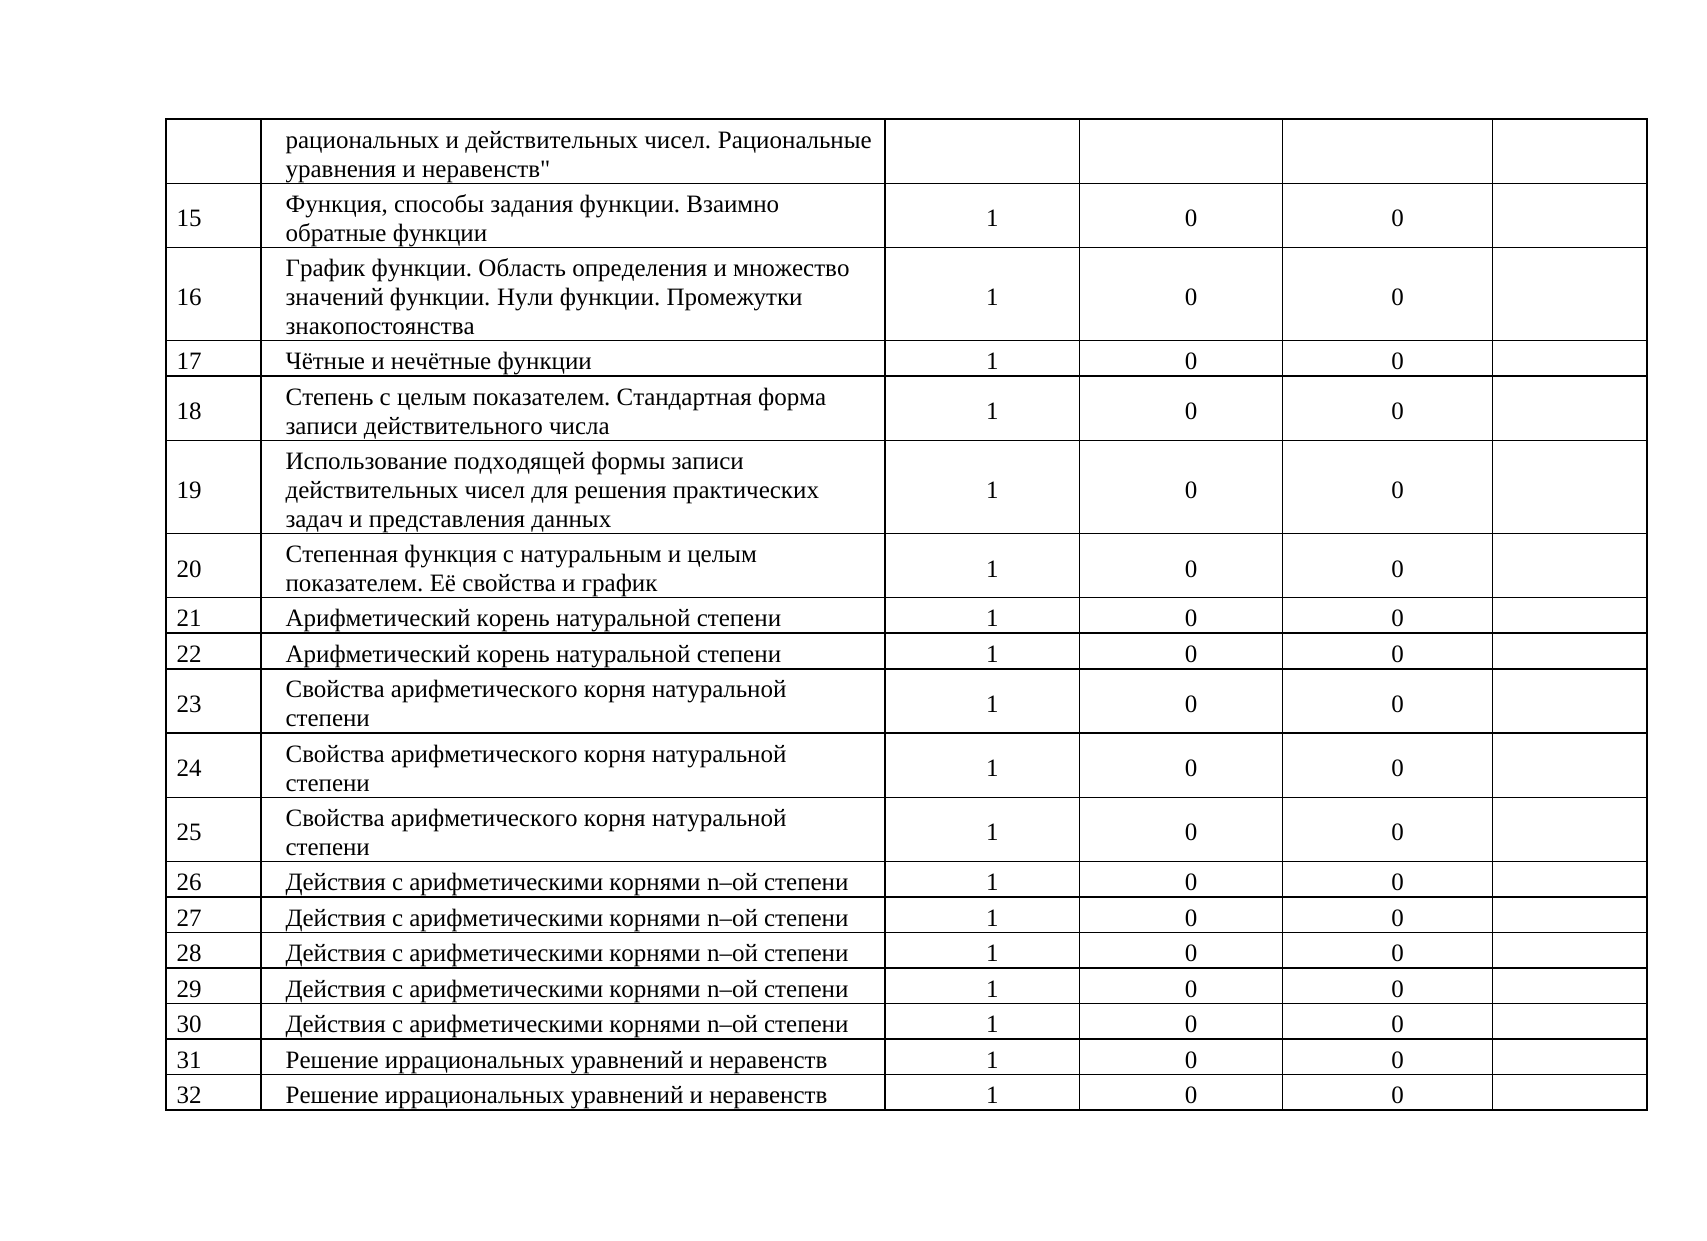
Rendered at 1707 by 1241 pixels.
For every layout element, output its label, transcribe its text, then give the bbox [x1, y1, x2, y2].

table_cell Действия с арифметическими корнями n–ой степени [262, 898, 884, 932]
table_cell 0 [1283, 120, 1492, 182]
table_cell 19 [167, 441, 260, 532]
table_cell 1 [1080, 120, 1282, 182]
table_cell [262, 1075, 884, 1109]
table_cell 28 [167, 933, 260, 967]
table_cell [1493, 184, 1646, 247]
table_cell [1493, 341, 1646, 375]
table_cell [1493, 1040, 1646, 1074]
table_cell [1493, 1075, 1646, 1109]
table_cell 0 [1080, 598, 1282, 632]
table_cell 0 [1283, 969, 1492, 1003]
table_cell 1 [886, 534, 1079, 597]
table_cell [1493, 933, 1646, 967]
table_cell Свойства арифметического корня натуральной степени [262, 798, 884, 861]
table_cell 0 [1283, 248, 1492, 340]
table_cell 0 [1283, 377, 1492, 439]
table_cell 0 [1080, 441, 1282, 532]
table_cell 21 [167, 598, 260, 632]
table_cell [262, 1040, 884, 1074]
table_cell 25 [167, 798, 260, 861]
table_cell [1493, 969, 1646, 1003]
table_cell 0 [1080, 1004, 1282, 1038]
table_cell 0 [1283, 598, 1492, 632]
table_cell 0 [1283, 441, 1492, 532]
table_cell 0 [1080, 969, 1282, 1003]
table_cell [1493, 670, 1646, 732]
table_cell [1493, 248, 1646, 340]
table_cell 0 [1080, 534, 1282, 597]
table_cell 27 [167, 898, 260, 932]
table_cell 0 [1080, 862, 1282, 896]
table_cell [262, 120, 884, 182]
table_cell Степень с целым показателем. Стандартная форма записи действительного числа [262, 377, 884, 439]
table_cell 1 [886, 969, 1079, 1003]
table_cell [1493, 634, 1646, 668]
table_cell 1 [886, 120, 1079, 182]
table_cell Действия с арифметическими корнями n–ой степени [262, 1004, 884, 1038]
table_cell [1493, 534, 1646, 597]
table_cell 0 [1283, 1040, 1492, 1074]
table_cell 0 [1080, 341, 1282, 375]
table_cell 0 [1080, 734, 1282, 796]
table_cell 15 [167, 184, 260, 247]
table_cell График функции. Область определения и множество значений функции. Нули функции. Промежутки знакопостоянства [262, 248, 884, 340]
table_cell 20 [167, 534, 260, 597]
table_cell Свойства арифметического корня натуральной степени [262, 670, 884, 732]
table_cell 1 [886, 670, 1079, 732]
table_cell [1493, 598, 1646, 632]
table_cell [1493, 862, 1646, 896]
table_cell [1493, 734, 1646, 796]
table_cell 1 [886, 862, 1079, 896]
table_cell 1 [886, 341, 1079, 375]
table_cell 1 [886, 1040, 1079, 1074]
table_cell 0 [1283, 1075, 1492, 1109]
table_cell 0 [1080, 798, 1282, 861]
table_cell 16 [167, 248, 260, 340]
table_cell [1493, 798, 1646, 861]
table_cell 0 [1080, 898, 1282, 932]
table_cell 0 [1283, 634, 1492, 668]
table_cell 0 [1283, 933, 1492, 967]
table_cell [1493, 120, 1646, 182]
table_cell [1493, 898, 1646, 932]
table_cell 0 [1080, 184, 1282, 247]
table_cell [1493, 377, 1646, 439]
table_cell 1 [886, 441, 1079, 532]
table_cell 0 [1283, 341, 1492, 375]
table_cell 0 [1080, 248, 1282, 340]
table_cell 0 [1080, 933, 1282, 967]
table_cell 17 [167, 341, 260, 375]
table_cell 1 [886, 933, 1079, 967]
table_cell 0 [1283, 862, 1492, 896]
table_cell 1 [886, 1004, 1079, 1038]
table_cell Арифметический корень натуральной степени [262, 598, 884, 632]
table_cell Чётные и нечётные функции [262, 341, 884, 375]
table_cell 18 [167, 377, 260, 439]
table_cell 1 [886, 634, 1079, 668]
table_cell 0 [1080, 1075, 1282, 1109]
table_cell Действия с арифметическими корнями n–ой степени [262, 969, 884, 1003]
table_cell 0 [1283, 184, 1492, 247]
table_cell 1 [886, 1075, 1079, 1109]
table_cell 30 [167, 1004, 260, 1038]
table_cell 1 [886, 184, 1079, 247]
table_cell 32 [167, 1075, 260, 1109]
table_cell 0 [1283, 898, 1492, 932]
table_cell [1493, 441, 1646, 532]
table_cell 29 [167, 969, 260, 1003]
table_cell 0 [1283, 670, 1492, 732]
table_cell Действия с арифметическими корнями n–ой степени [262, 862, 884, 896]
table_cell 0 [1080, 377, 1282, 439]
table_cell 1 [886, 248, 1079, 340]
table_cell Действия с арифметическими корнями n–ой степени [262, 933, 884, 967]
table_cell 26 [167, 862, 260, 896]
table_cell Свойства арифметического корня натуральной степени [262, 734, 884, 796]
table_cell 1 [886, 377, 1079, 439]
table_cell 0 [1080, 670, 1282, 732]
table_cell 1 [886, 898, 1079, 932]
table_cell 0 [1080, 634, 1282, 668]
table_cell 0 [1080, 1040, 1282, 1074]
table_cell 1 [886, 598, 1079, 632]
table_cell 1 [886, 734, 1079, 796]
table_cell 0 [1283, 534, 1492, 597]
table_cell Функция, способы задания функции. Взаимно обратные функции [262, 184, 884, 247]
table_cell 1 [886, 798, 1079, 861]
table_cell [1493, 1004, 1646, 1038]
table_cell 31 [167, 1040, 260, 1074]
table_cell 0 [1283, 734, 1492, 796]
table_cell Арифметический корень натуральной степени [262, 634, 884, 668]
table_cell 0 [1283, 798, 1492, 861]
table_cell 0 [1283, 1004, 1492, 1038]
table_cell 22 [167, 634, 260, 668]
table_cell Степенная функция с натуральным и целым показателем. Её свойства и график [262, 534, 884, 597]
table_cell 24 [167, 734, 260, 796]
table_cell 14 [167, 120, 260, 182]
table_cell Использование подходящей формы записи действительных чисел для решения практических задач и представления данных [262, 441, 884, 532]
table_cell 23 [167, 670, 260, 732]
